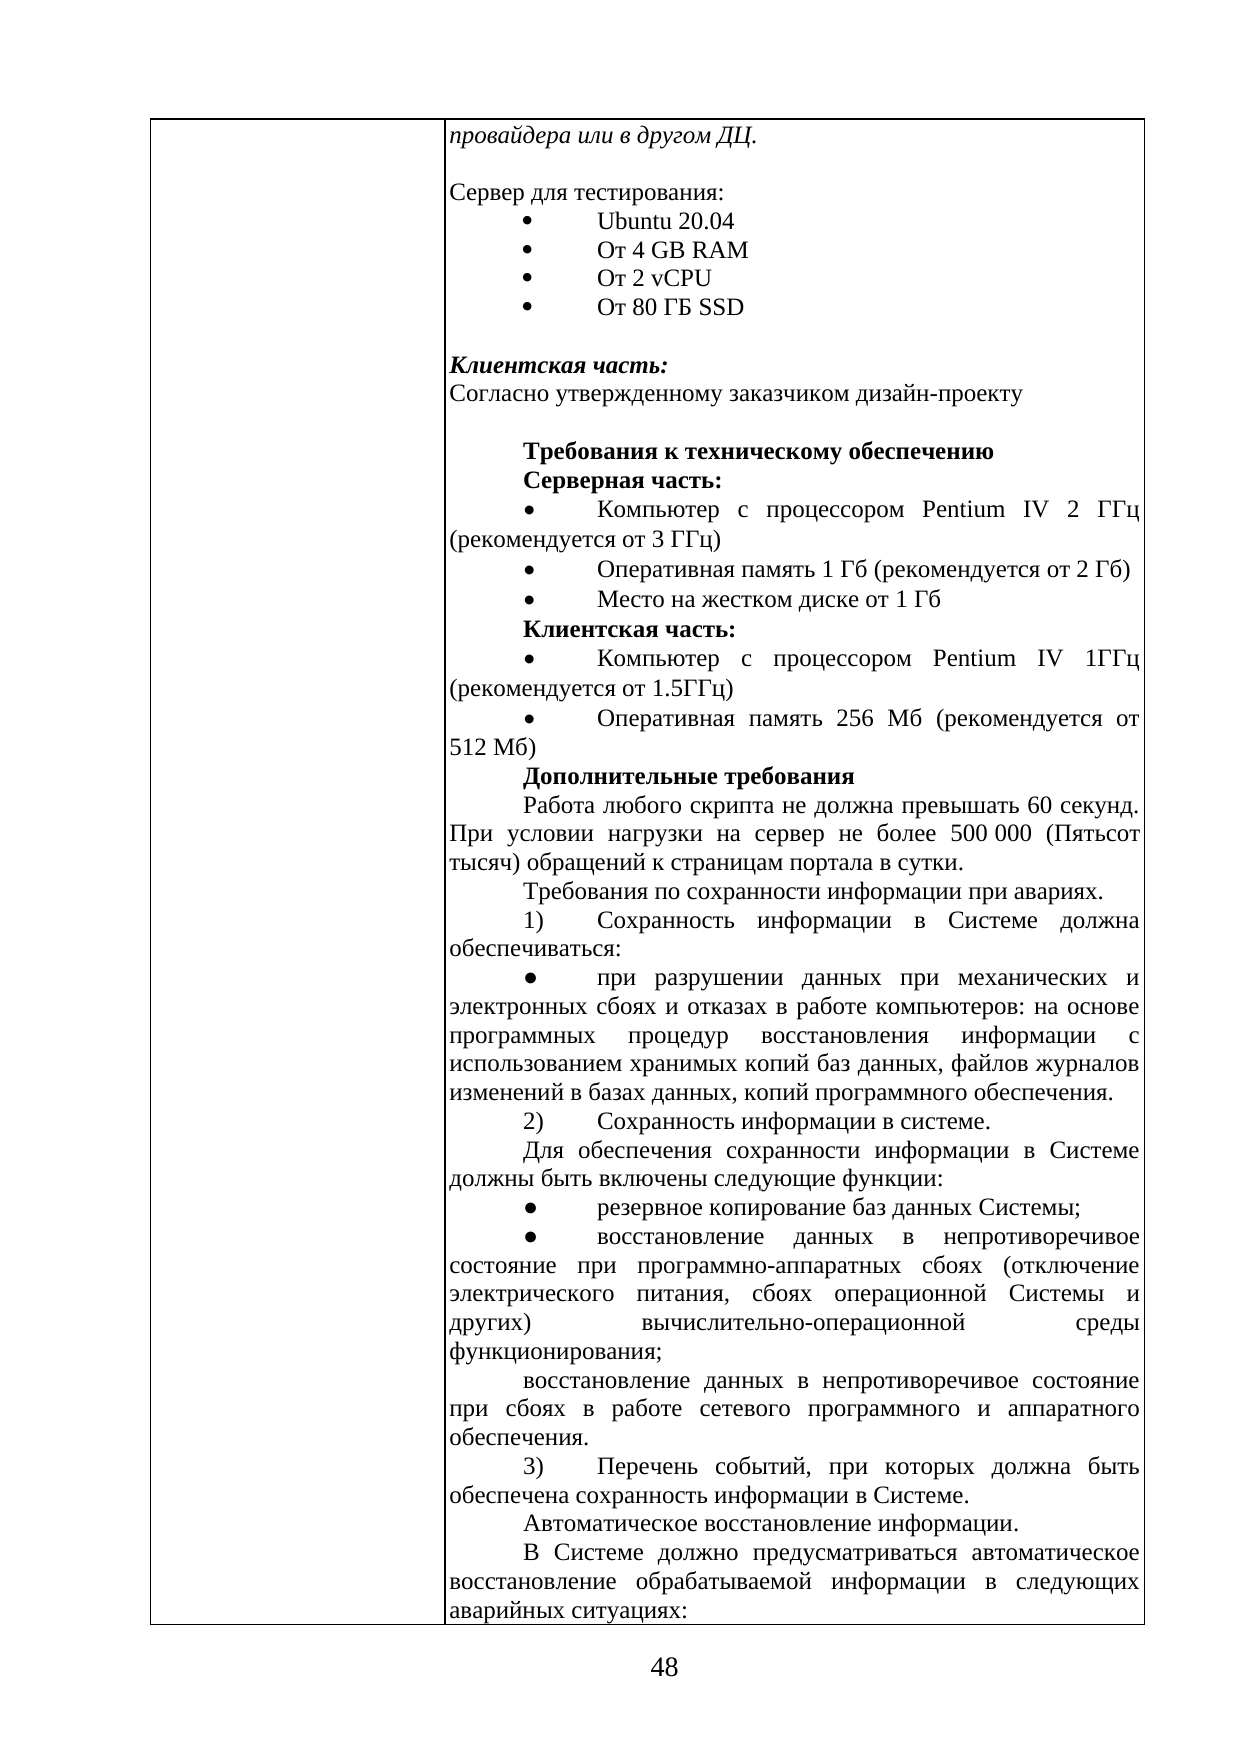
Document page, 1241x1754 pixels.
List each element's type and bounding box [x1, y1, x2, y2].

table_cell [151, 120, 444, 1623]
table_cell [446, 120, 1144, 1623]
